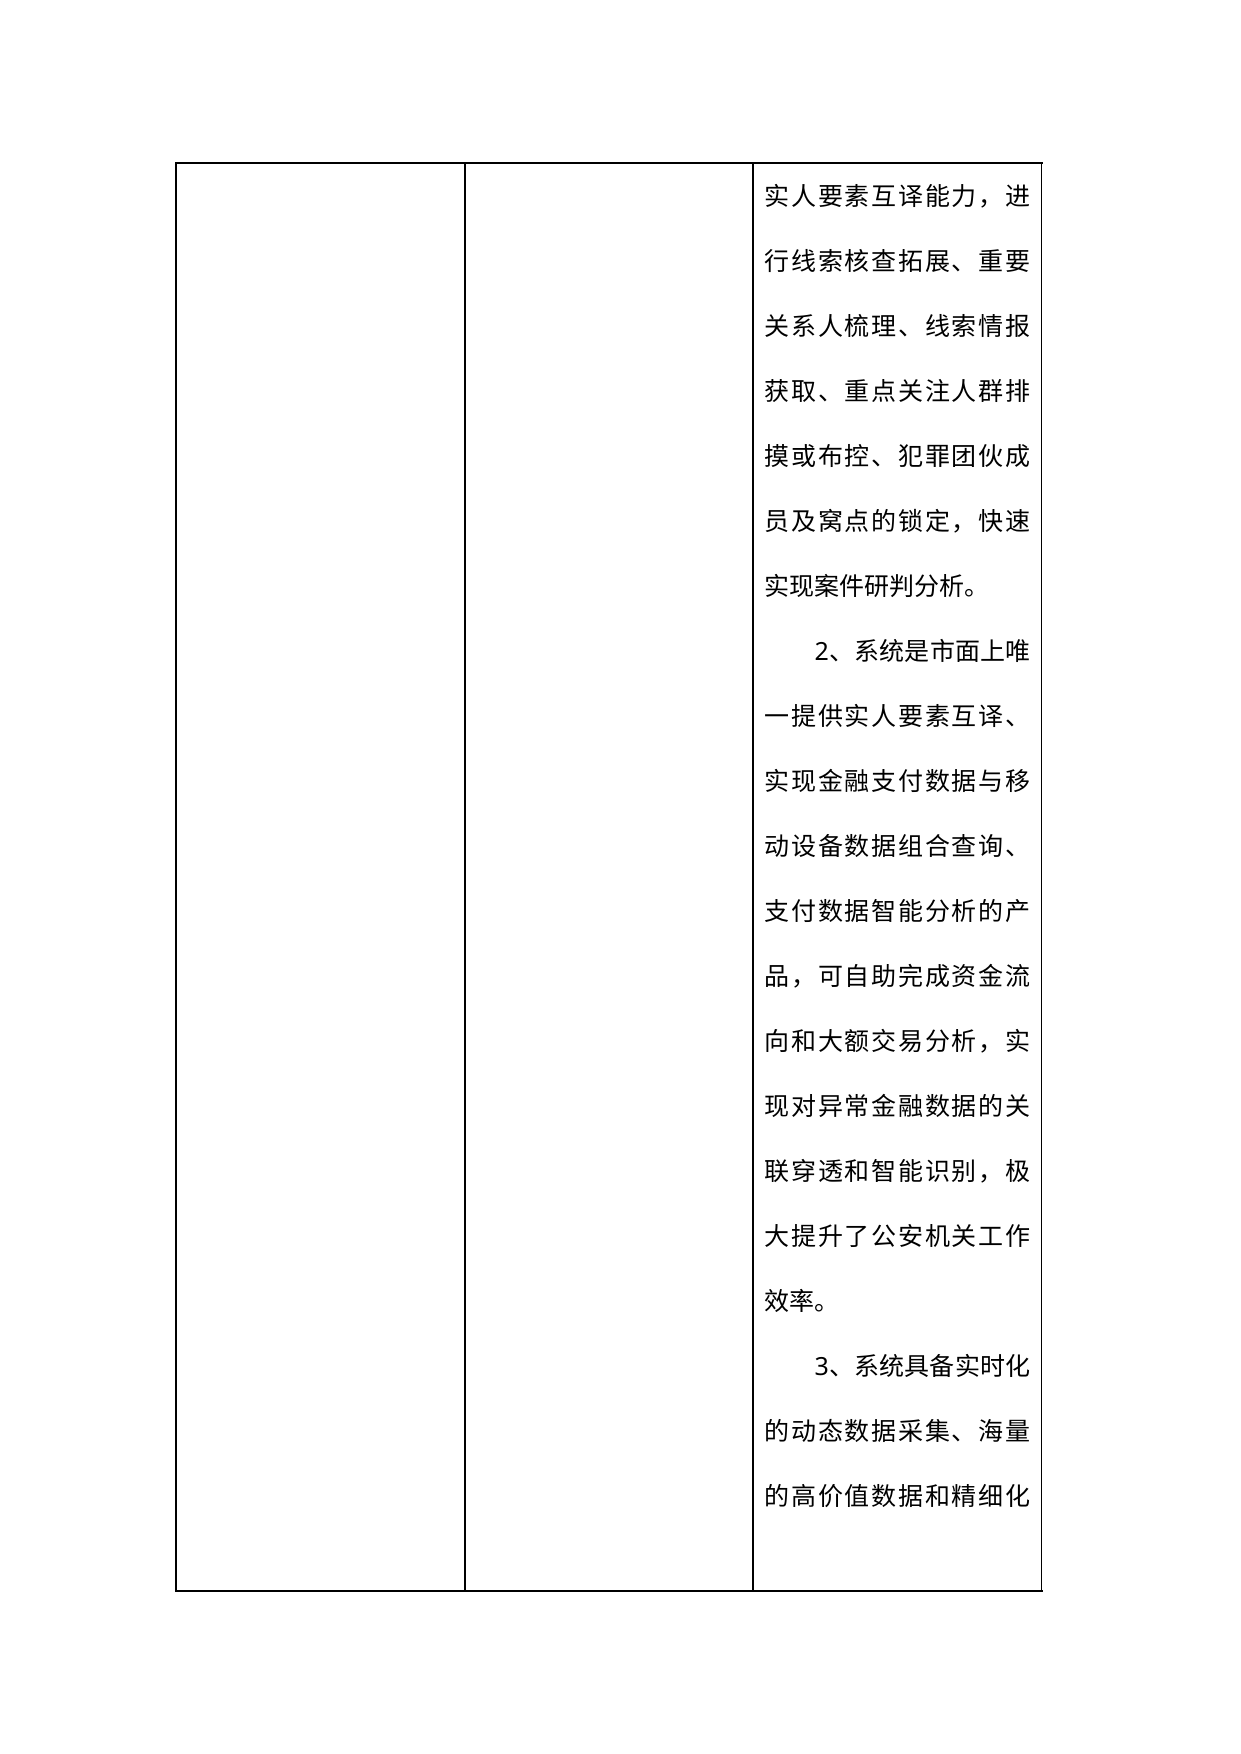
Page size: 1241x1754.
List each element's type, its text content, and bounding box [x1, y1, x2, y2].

table_cell [466, 164, 752, 1590]
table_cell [754, 164, 1041, 1590]
table_cell 1 [177, 164, 464, 1590]
